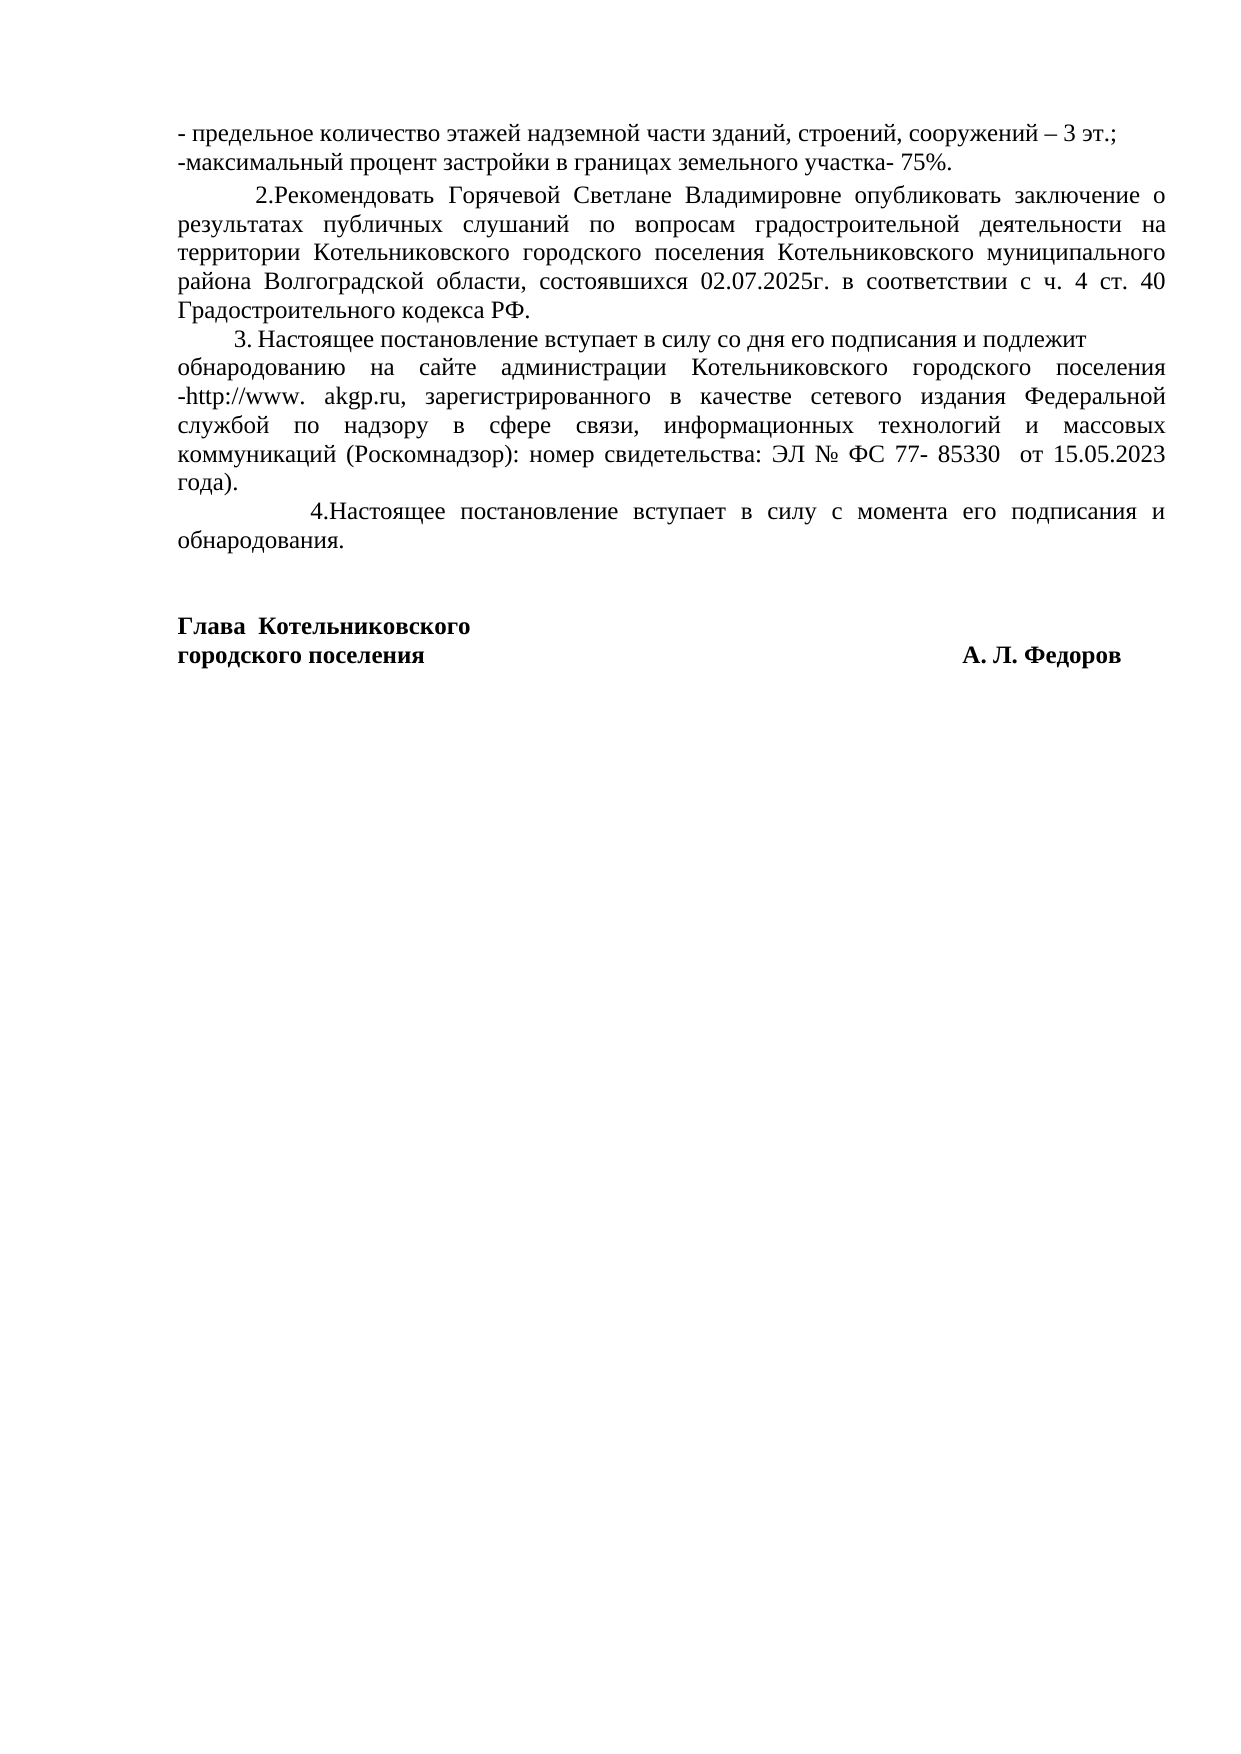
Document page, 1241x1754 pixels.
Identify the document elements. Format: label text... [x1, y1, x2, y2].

text 3. Настоящее постановление вступает в силу со дня его подписания и подлежит [177, 324, 1167, 352]
text обнародованию на сайте администрации Котельниковского городского поселения -http://www. akgp.ru, зарегистрированного в качестве сетевого издания Федеральной службой по надзору в сфере связи, информационных технологий и массовых коммуникаций (Роскомнадзор): номер свидетельства: ЭЛ № ФС 77- 85330 от 15.05.2023 года). [177, 352, 1167, 496]
text 4.Настоящее постановление вступает в силу с момента его подписания и обнародования. [177, 496, 1167, 554]
text -максимальный процент застройки в границах земельного участка- 75%. [177, 147, 1167, 176]
text - предельное количество этажей надземной части зданий, строений, сооружений – 3 эт.; [177, 118, 1167, 147]
text Глава Котельниковского [177, 611, 1167, 640]
text городского поселения А. Л. Федоров [177, 640, 1167, 669]
text 2.Рекомендовать Горячевой Светлане Владимировне опубликовать заключение о результатах публичных слушаний по вопросам градостроительной деятельности на территории Котельниковского городского поселения Котельниковского муниципального района Волгоградской области, состоявшихся 02.07.2025г. в соответствии с ч. 4 ст. 40 Градостроительного кодекса РФ. [177, 180, 1167, 324]
